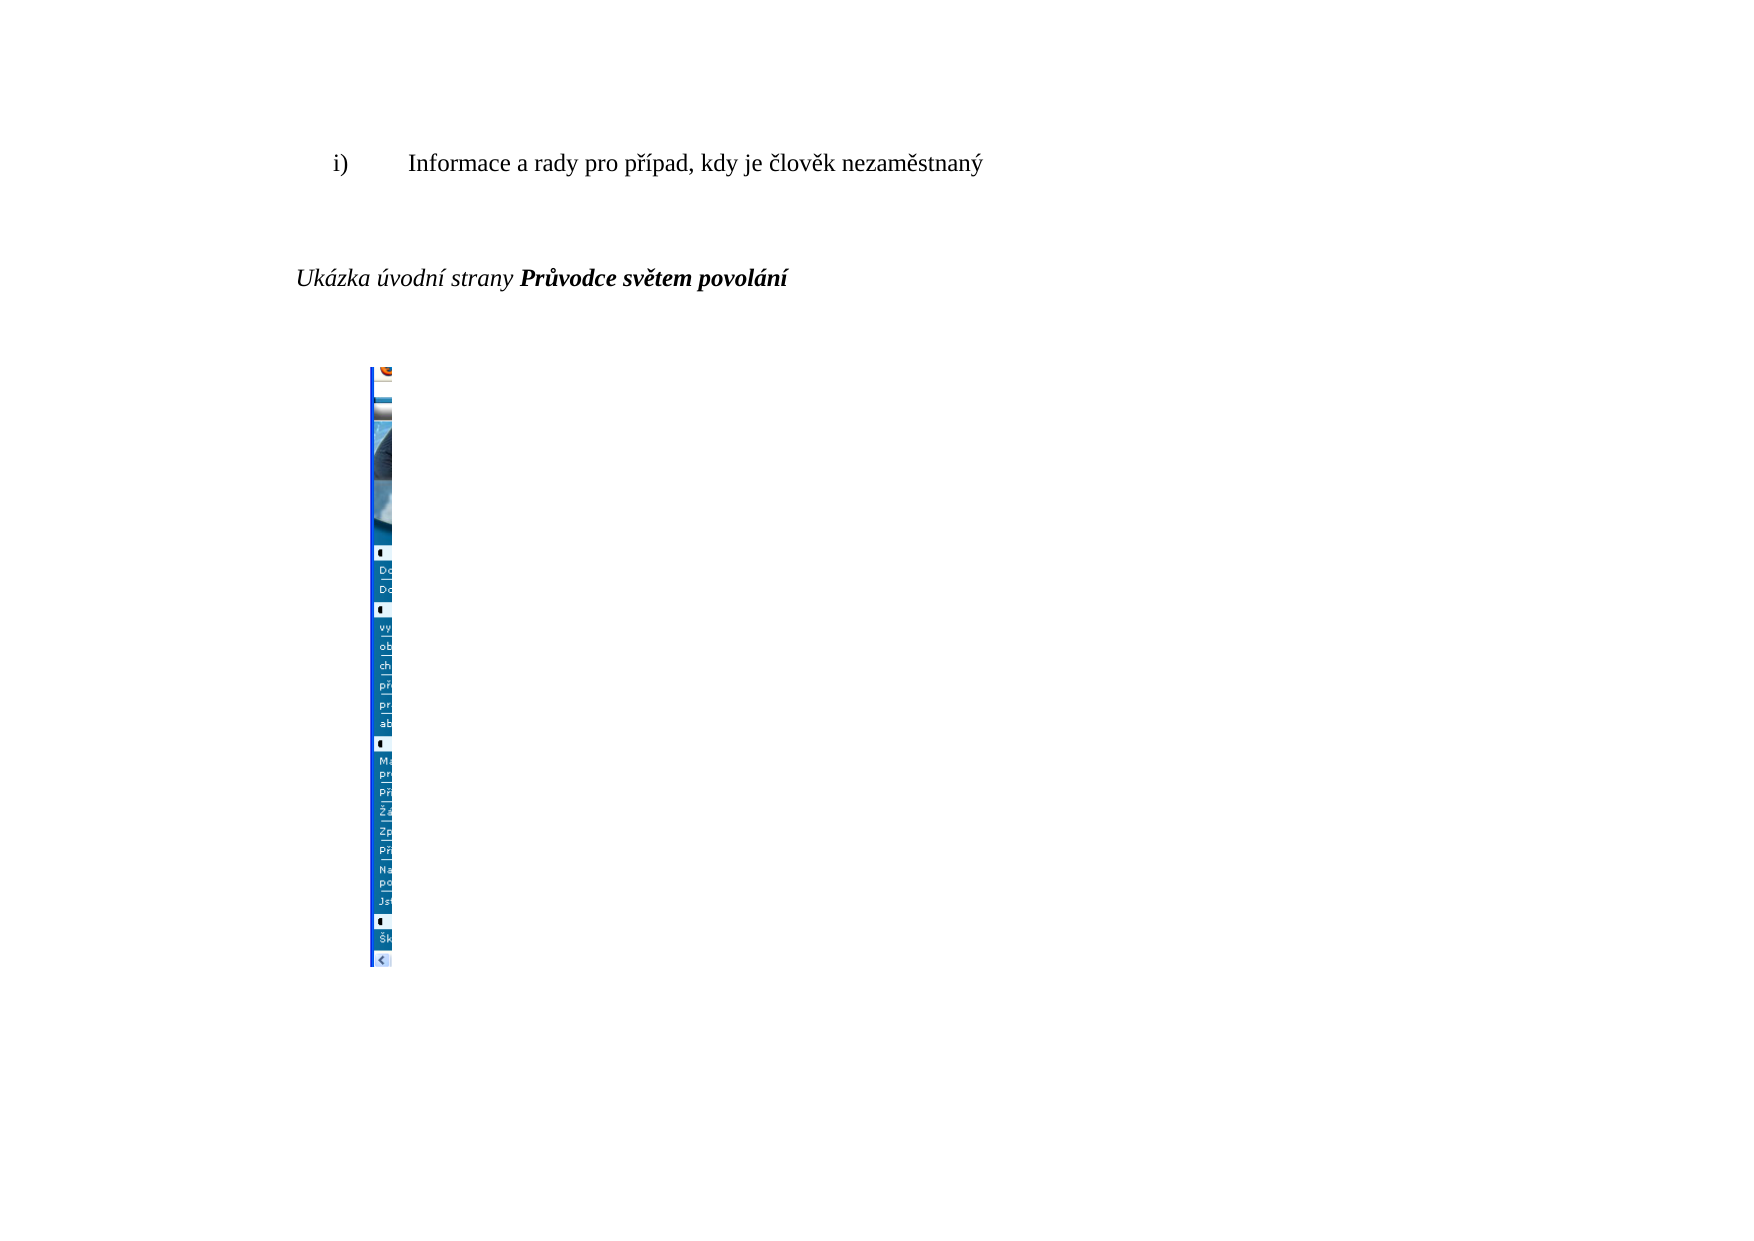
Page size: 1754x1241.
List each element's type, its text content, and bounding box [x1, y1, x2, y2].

text Ukázka úvodní strany Průvodce světem povolání [295, 263, 1459, 291]
picture [370, 367, 391, 967]
list Informace a rady pro případ, kdy je člověk nezaměstnaný [295, 148, 1459, 176]
